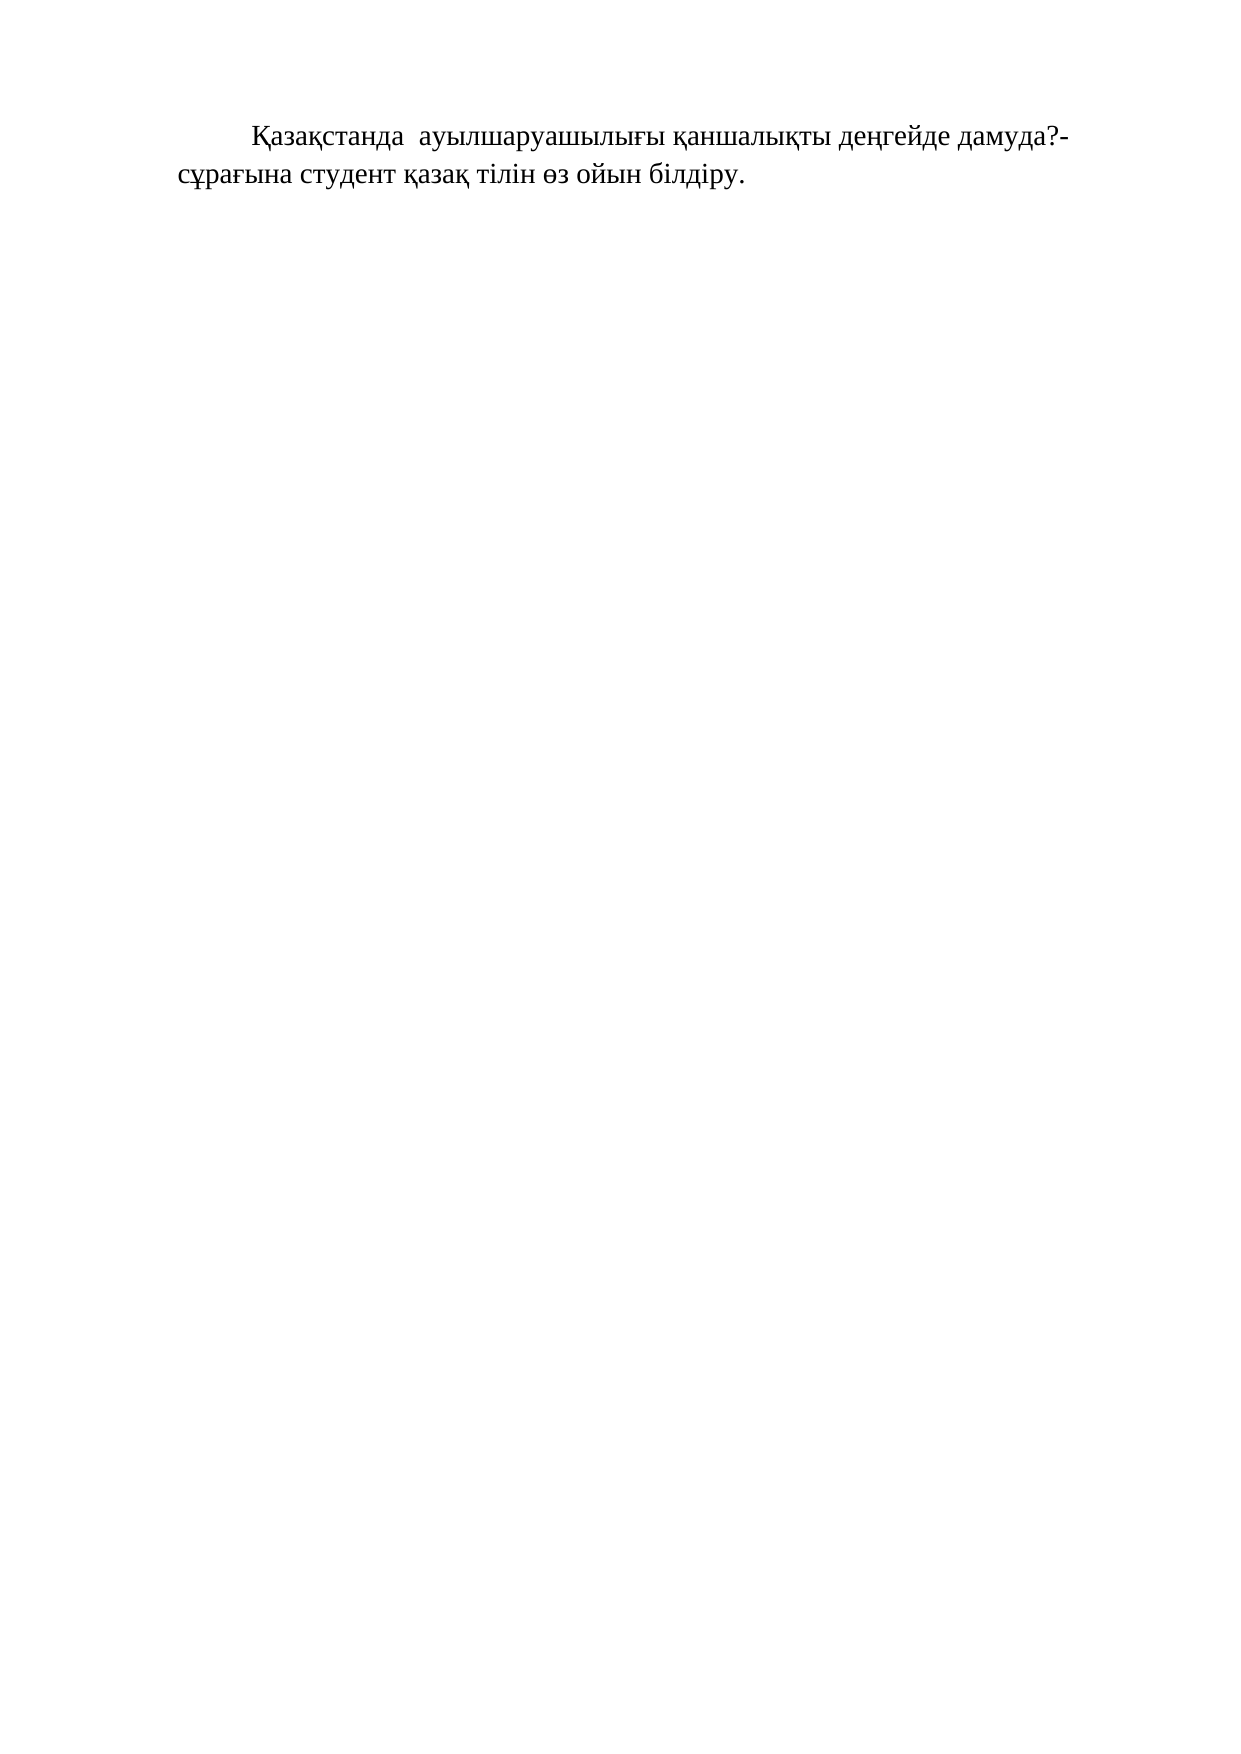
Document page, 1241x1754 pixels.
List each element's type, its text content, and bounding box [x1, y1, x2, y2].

text Қазақстанда ауылшаруашылығы қаншалықты деңгейде дамуда?- сұрағына студент қазақ тілін өз ойын білдіру. [177, 118, 1152, 190]
